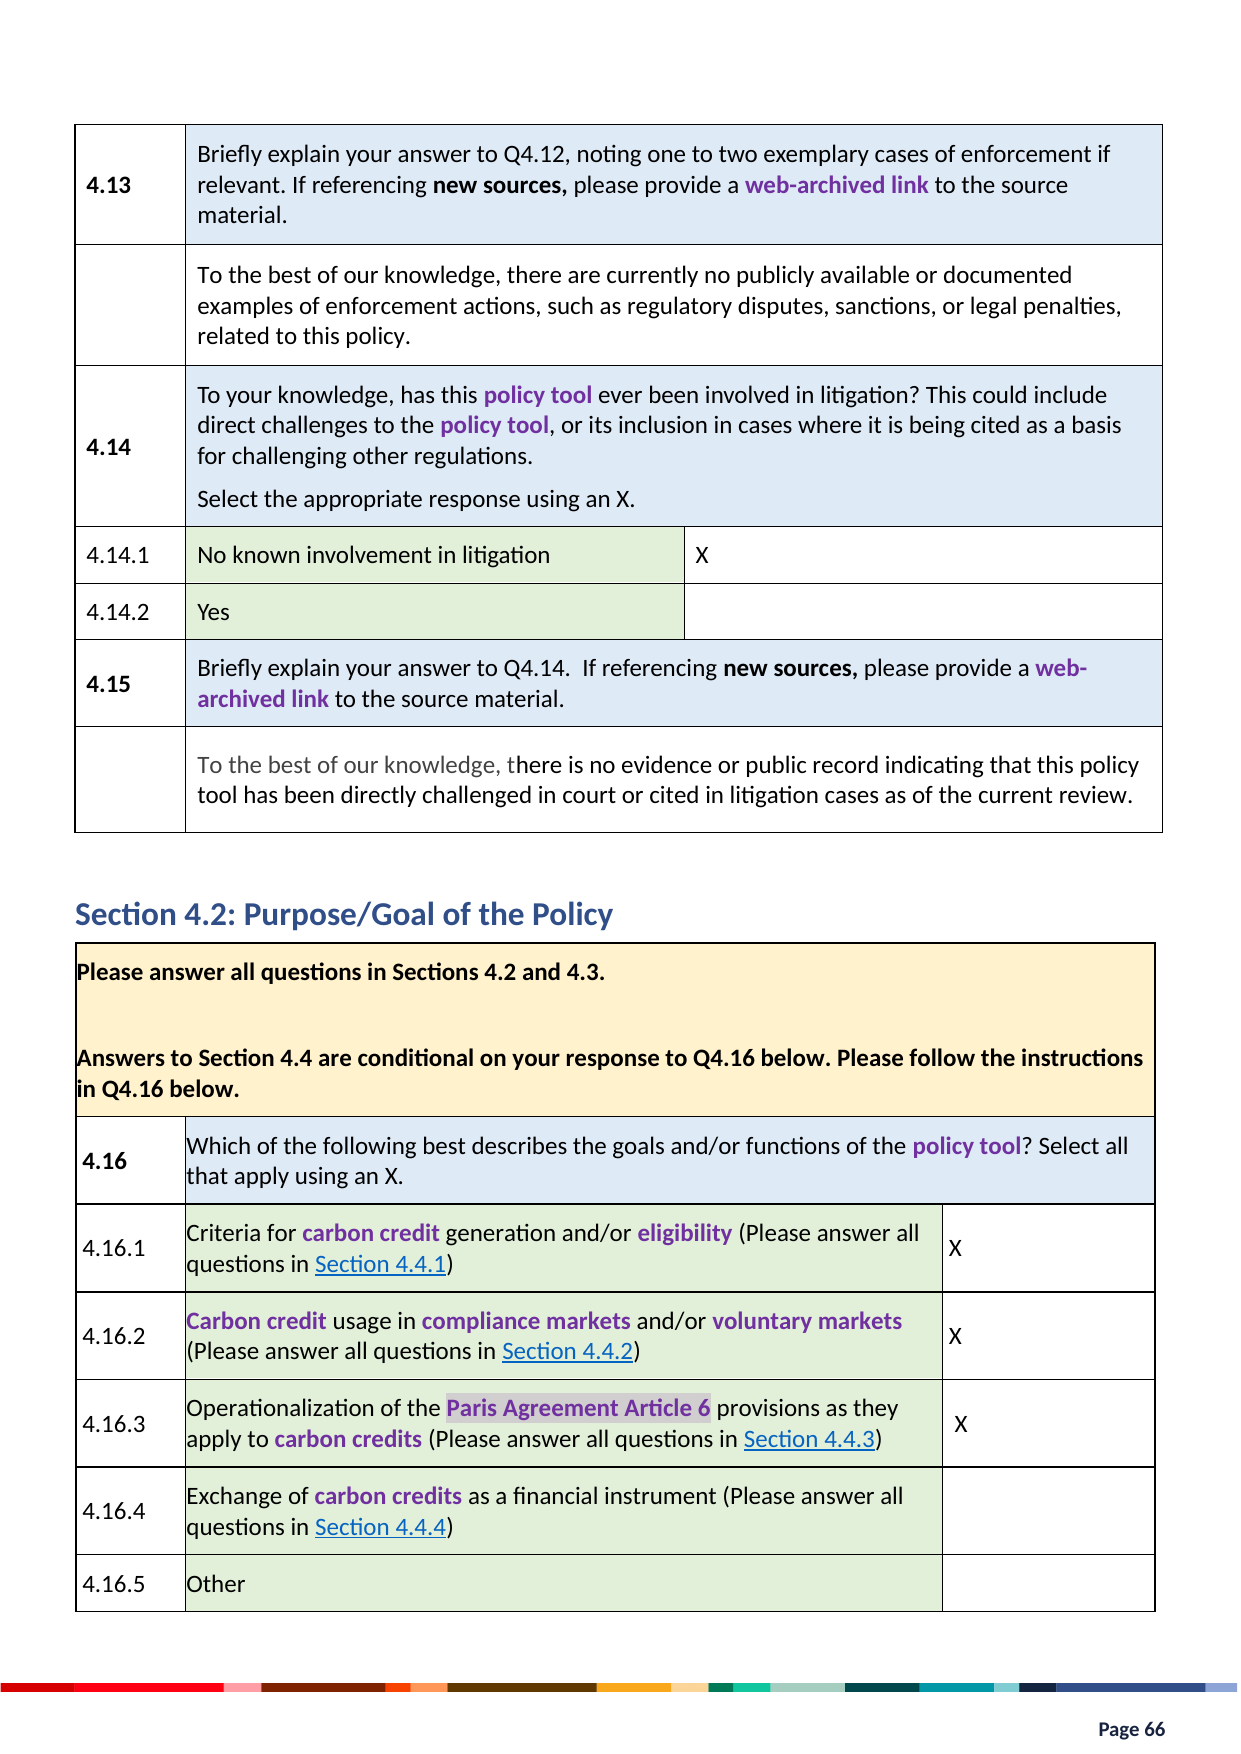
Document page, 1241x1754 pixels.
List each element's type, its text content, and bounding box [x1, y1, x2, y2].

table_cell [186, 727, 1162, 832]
subtitle Section 4.2: Purpose/Goal of the Policy [75, 893, 1165, 934]
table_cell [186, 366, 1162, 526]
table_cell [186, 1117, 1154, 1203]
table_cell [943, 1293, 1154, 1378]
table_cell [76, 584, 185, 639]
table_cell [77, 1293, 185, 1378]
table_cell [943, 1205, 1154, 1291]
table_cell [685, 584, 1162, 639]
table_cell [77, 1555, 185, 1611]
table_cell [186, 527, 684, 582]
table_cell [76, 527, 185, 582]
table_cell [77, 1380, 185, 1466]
picture [0, 1683, 1236, 1692]
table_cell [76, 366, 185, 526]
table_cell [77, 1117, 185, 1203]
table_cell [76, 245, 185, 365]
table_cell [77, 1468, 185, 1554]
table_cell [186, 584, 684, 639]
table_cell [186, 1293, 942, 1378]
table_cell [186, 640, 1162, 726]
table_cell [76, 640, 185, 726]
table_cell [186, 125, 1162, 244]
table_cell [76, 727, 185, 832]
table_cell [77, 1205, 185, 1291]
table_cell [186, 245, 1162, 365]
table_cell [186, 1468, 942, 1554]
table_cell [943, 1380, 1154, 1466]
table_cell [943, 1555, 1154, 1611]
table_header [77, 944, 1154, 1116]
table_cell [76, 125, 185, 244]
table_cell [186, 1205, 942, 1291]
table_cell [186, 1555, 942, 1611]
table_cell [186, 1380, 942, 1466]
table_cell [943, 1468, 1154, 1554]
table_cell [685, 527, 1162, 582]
